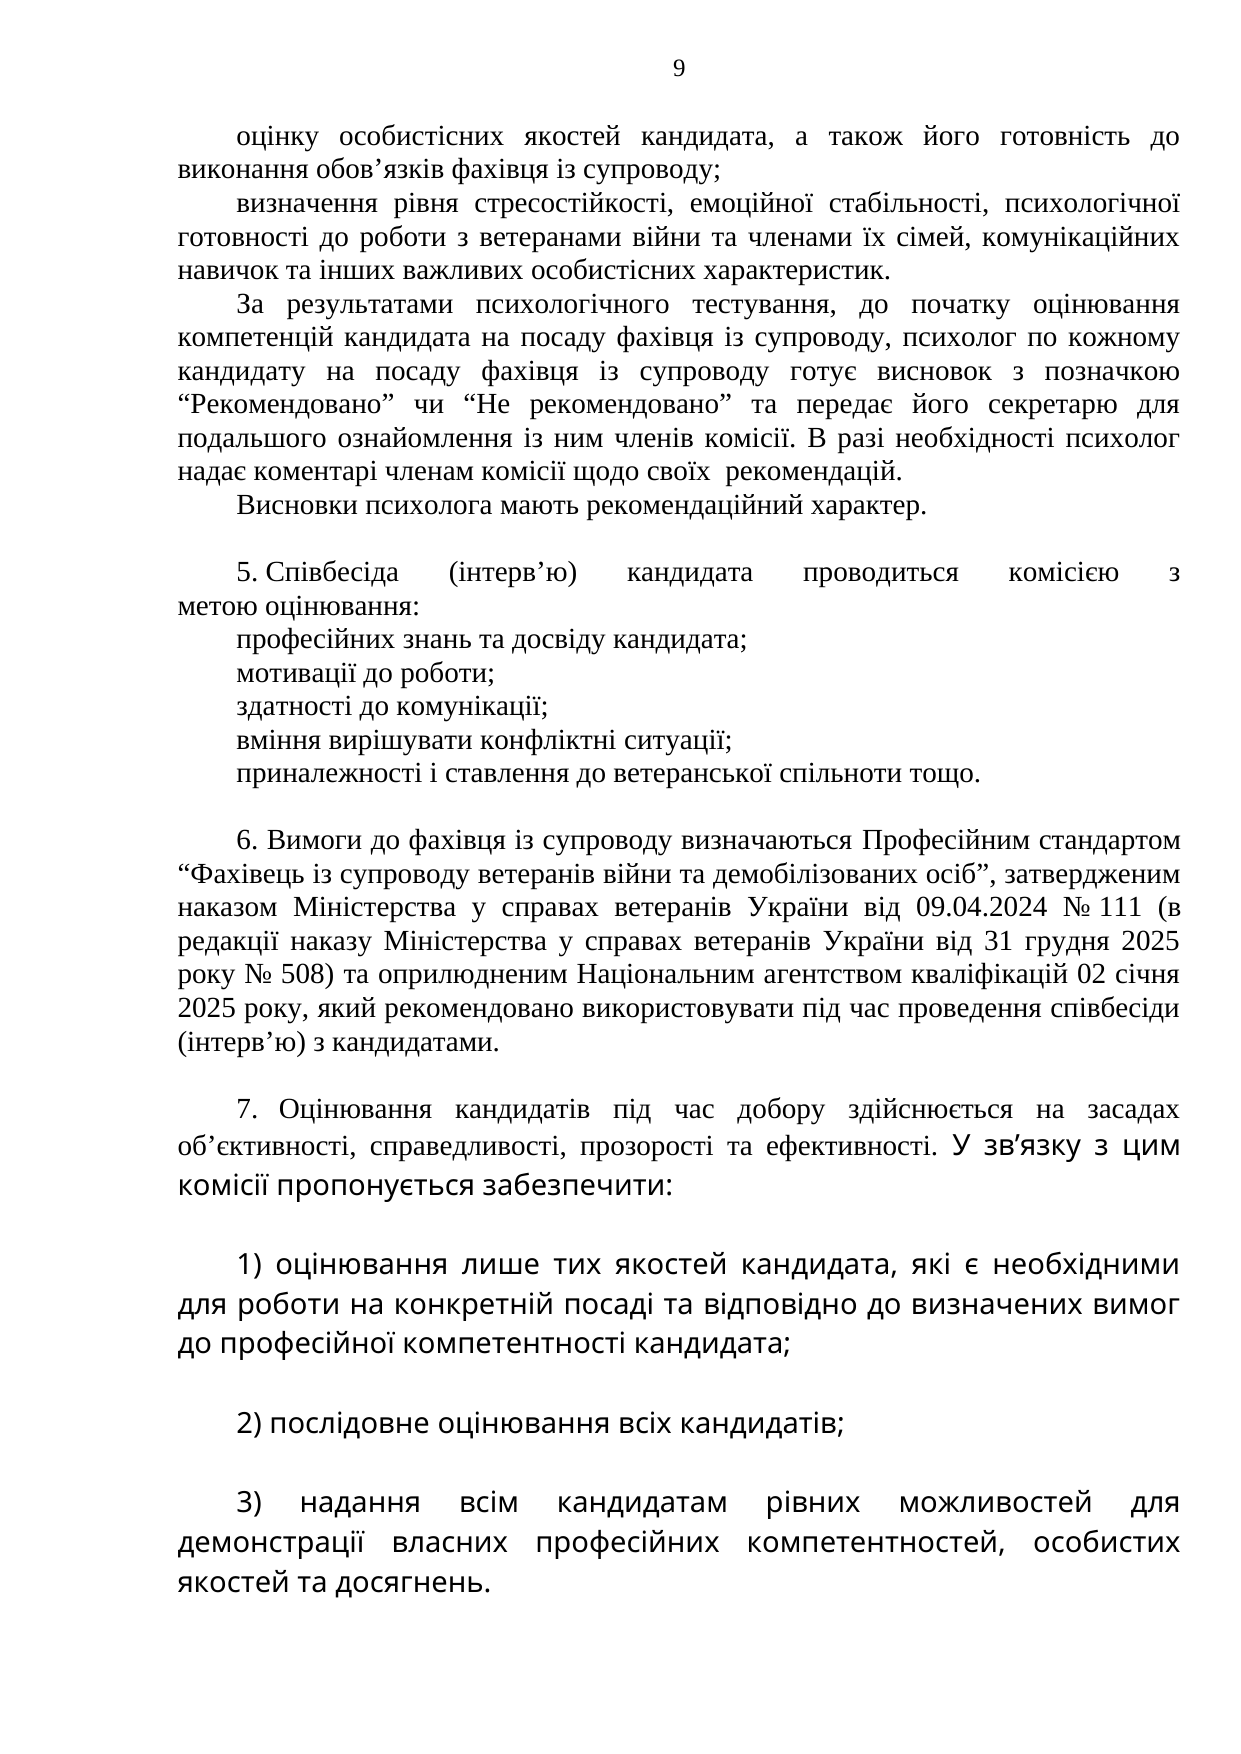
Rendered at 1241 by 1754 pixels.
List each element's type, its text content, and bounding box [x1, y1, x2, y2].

text визначення рівня стресостійкості, емоційної стабільності, психологічної готовності до роботи з ветеранами війни та членами їх сімей, комунікаційних навичок та інших важливих особистісних характеристик. [177, 185, 1181, 286]
text професійних знань та досвіду кандидата; [177, 621, 1181, 655]
text 7. Оцінювання кандидатів під час добору здійснюється на засадах об’єктивності, справедливості, прозорості та ефективності. У зв’язку з цим комісії пропонується забезпечити: [177, 1091, 1181, 1204]
text оцінку особистісних якостей кандидата, а також його готовність до виконання обов’язків фахівця із супроводу; [177, 118, 1181, 185]
text 2) послідовне оцінювання всіх кандидатів; [177, 1402, 1181, 1442]
text здатності до комунікації; [177, 688, 1181, 722]
text мотивації до роботи; [177, 655, 1181, 688]
text 5. Співбесіда (інтерв’ю) кандидата проводиться комісією з метою оцінювання: [177, 554, 1181, 621]
text 3) надання всім кандидатам рівних можливостей для демонстрації власних професійних компетентностей, особистих якостей та досягнень. [177, 1482, 1181, 1601]
text За результатами психологічного тестування, до початку оцінювання компетенцій кандидата на посаду фахівця із супроводу, психолог по кожному кандидату на посаду фахівця із супроводу готує висновок з позначкою “Рекомендовано” чи “Не рекомендовано” та передає його секретарю для подальшого ознайомлення із ним членів комісії. В разі необхідності психолог надає коментарі членам комісії щодо своїх рекомендацій. [177, 286, 1181, 487]
text вміння вирішувати конфліктні ситуації; [177, 722, 1181, 755]
text приналежності і ставлення до ветеранської спільноти тощо. [177, 755, 1181, 789]
text 6. Вимоги до фахівця із супроводу визначаються Професійним стандартом “Фахівець із супроводу ветеранів війни та демобілізованих осіб”, затвердженим наказом Міністерства у справах ветеранів України від 09.04.2024 № 111 (в редакції наказу Міністерства у справах ветеранів України від 31 грудня 2025 року № 508) та оприлюдненим Національним агентством кваліфікацій 02 січня 2025 року, який рекомендовано використовувати під час проведення співбесіди (інтерв’ю) з кандидатами. [177, 822, 1181, 1057]
text Висновки психолога мають рекомендаційний характер. [177, 487, 1181, 521]
text 1) оцінювання лише тих якостей кандидата, які є необхідними для роботи на конкретній посаді та відповідно до визначених вимог до професійної компетентності кандидата; [177, 1243, 1181, 1362]
